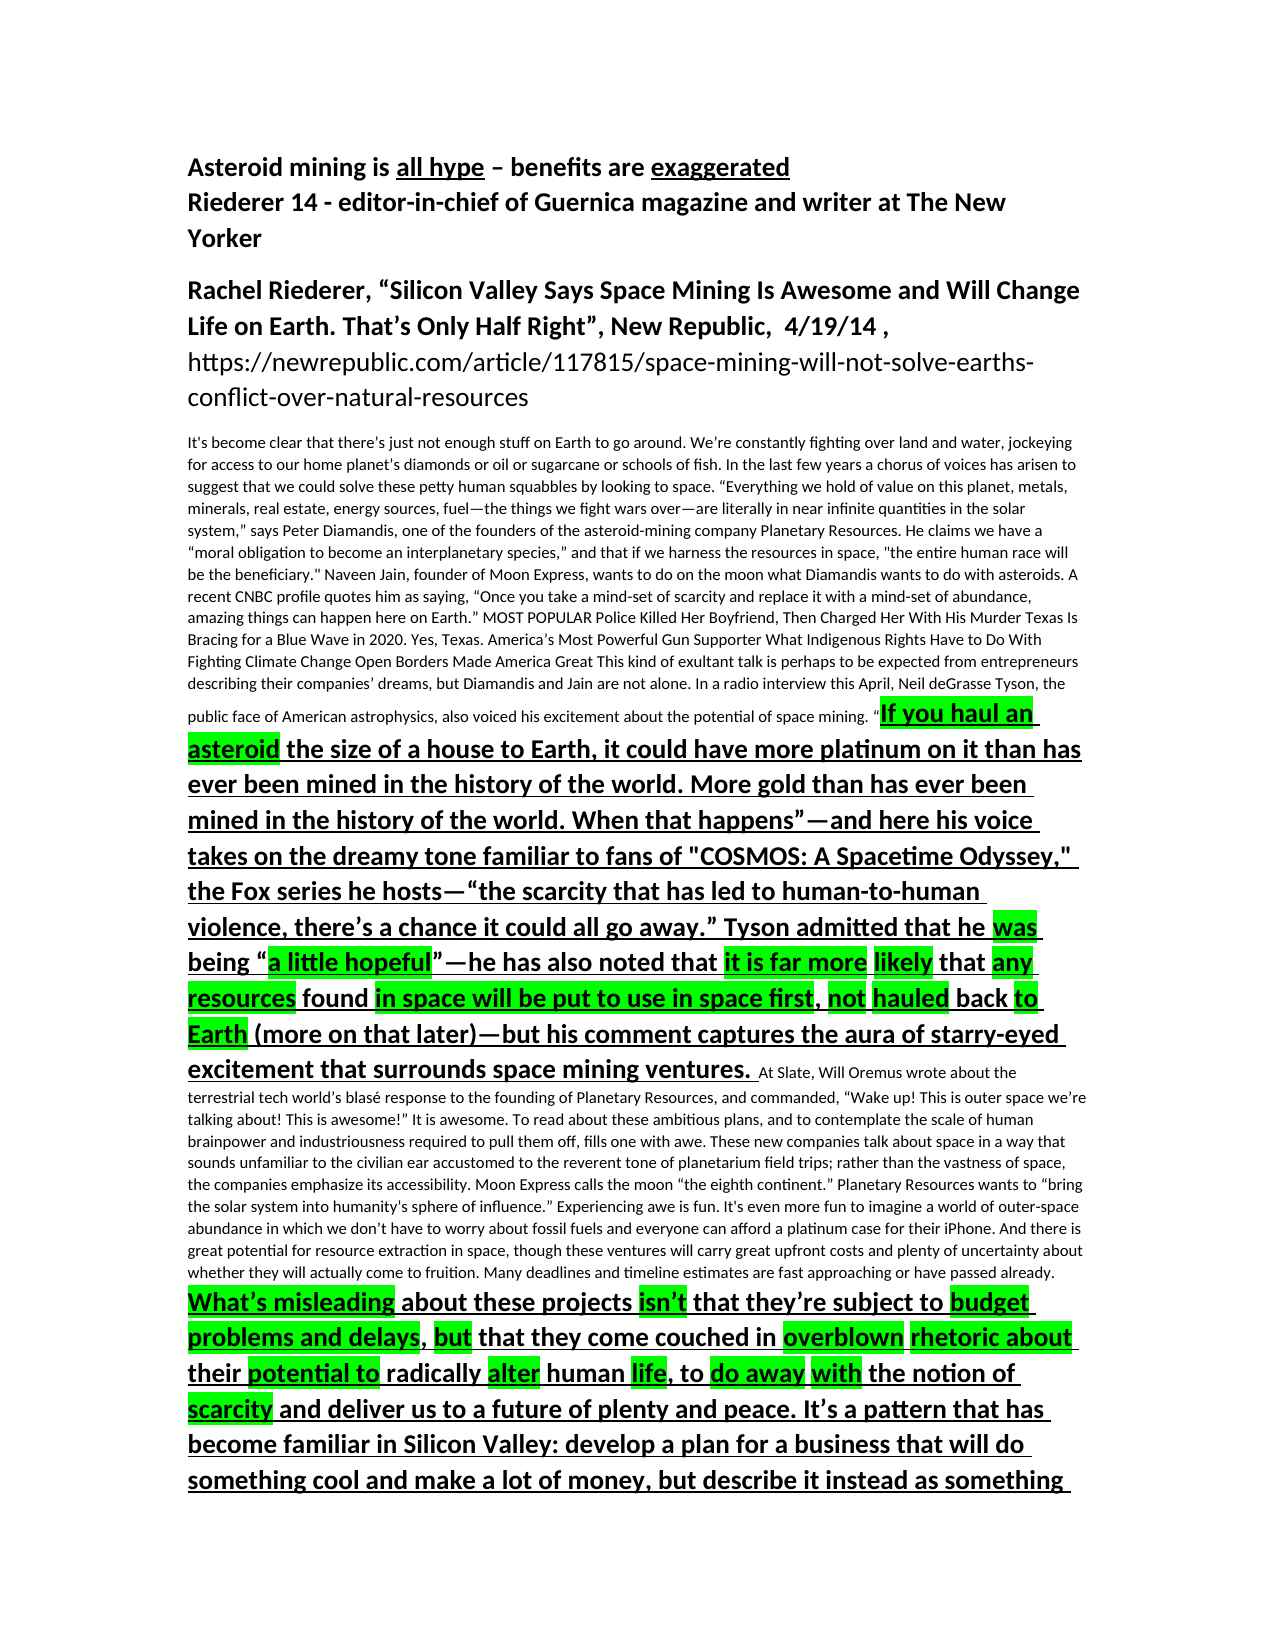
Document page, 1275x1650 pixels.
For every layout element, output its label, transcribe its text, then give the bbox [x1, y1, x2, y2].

subtitle Asteroid mining is all hype – benefits are exaggerated [187, 150, 1087, 183]
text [187, 433, 1087, 1496]
text Rachel Riederer, “Silicon Valley Says Space Mining Is Awesome and Will Change Life on Earth. That’s Only Half Right”, New Republic, 4/19/14 , https://newrepublic.com/article/117815/space-mining-will-not-solve-earths-conflict-over-natural-resources [187, 273, 1087, 413]
text Riederer 14 - editor-in-chief of Guernica magazine and writer at The New Yorker [187, 186, 1087, 254]
